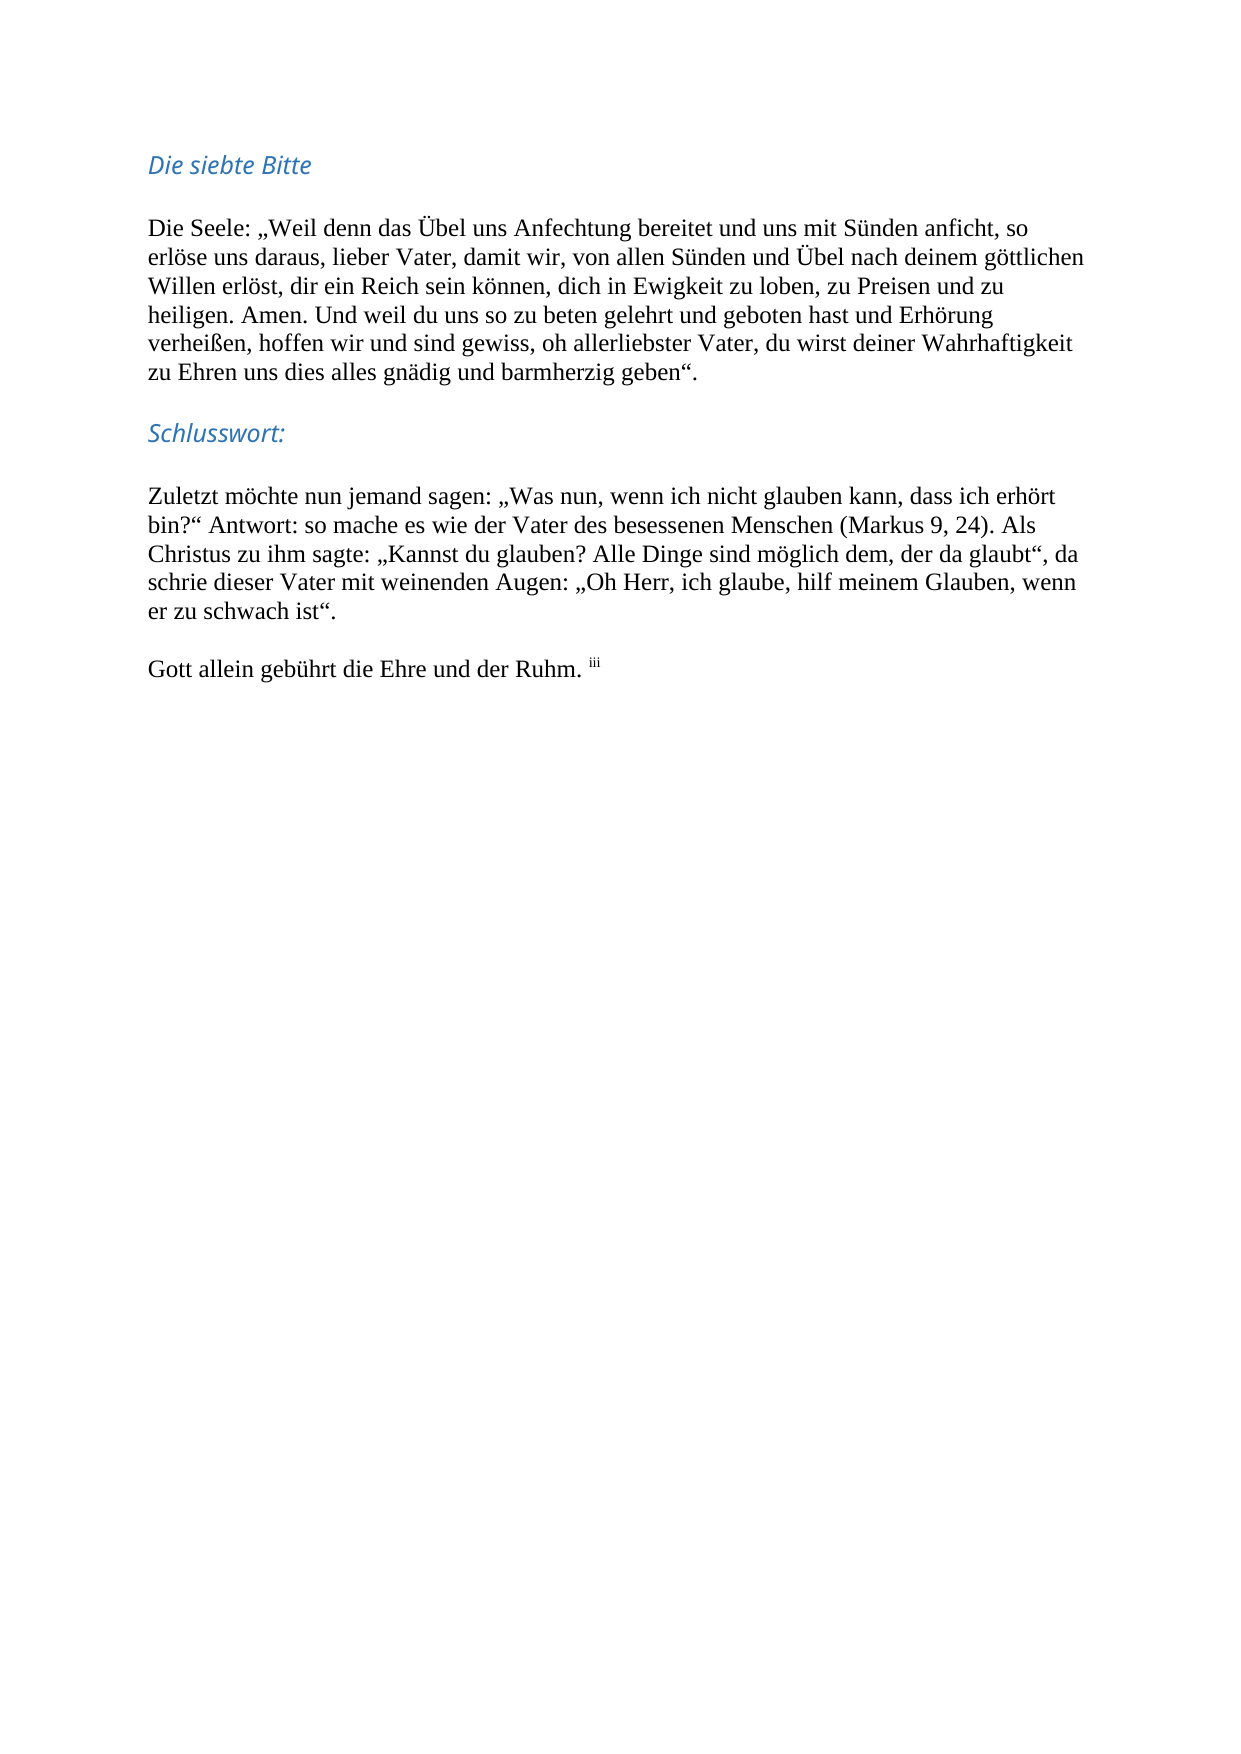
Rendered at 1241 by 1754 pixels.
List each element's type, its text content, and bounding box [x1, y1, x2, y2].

text Zuletzt möchte nun jemand sagen: „Was nun, wenn ich nicht glauben kann, dass ich erhört bin?“ Antwort: so mache es wie der Vater des besessenen Menschen (Markus 9, 24). Als Christus zu ihm sagte: „Kannst du glauben? Alle Dinge sind möglich dem, der da glaubt“, da schrie dieser Vater mit weinenden Augen: „Oh Herr, ich glaube, hilf meinem Glauben, wenn er zu schwach ist“. [148, 481, 1093, 625]
text Gott allein gebührt die Ehre und der Ruhm. [148, 654, 1093, 683]
text Die Seele: „Weil denn das Übel uns Anfechtung bereitet und uns mit Sünden anficht, so erlöse uns daraus, lieber Vater, damit wir, von allen Sünden und Übel nach deinem göttlichen Willen erlöst, dir ein Reich sein können, dich in Ewigkeit zu loben, zu Preisen und zu heiligen. Amen. Und weil du uns so zu beten gelehrt und geboten hast und Erhörung verheißen, hoffen wir und sind gewiss, oh allerliebster Vater, du wirst deiner Wahrhaftigkeit zu Ehren uns dies alles gnädig und barmherzig geben“. [148, 213, 1093, 386]
subtitle Schlusswort: [148, 415, 1093, 449]
subtitle Die siebte Bitte [148, 148, 1093, 182]
